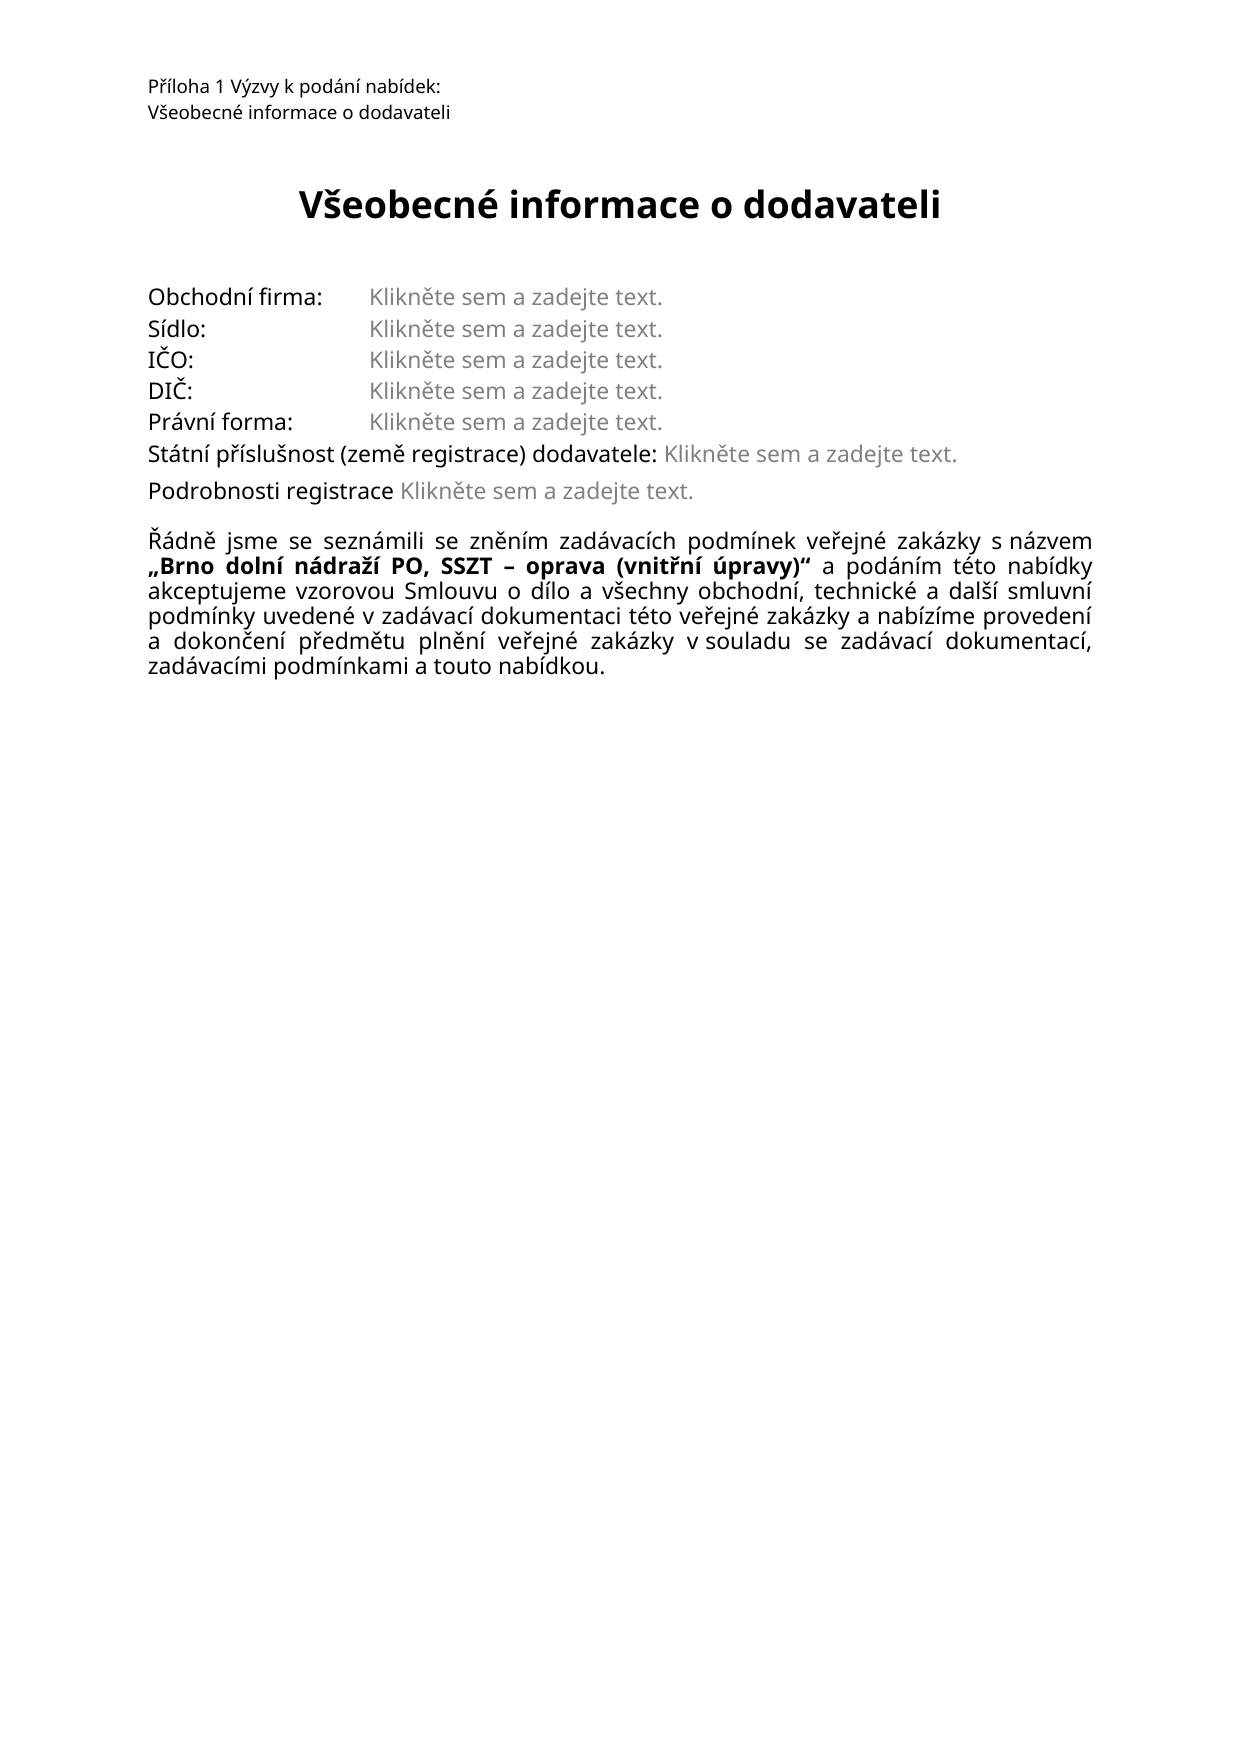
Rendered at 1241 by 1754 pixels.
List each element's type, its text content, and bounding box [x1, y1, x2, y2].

title Všeobecné informace o dodavateli [148, 178, 1093, 229]
text IČO: [148, 348, 1093, 373]
text Obchodní firma: [148, 286, 1093, 311]
text Řádně jsme se seznámili se zněním zadávacích podmínek veřejné zakázky s názvem „Brno dolní nádraží PO, SSZT – oprava (vnitřní úpravy)“ a podáním této nabídky akceptujeme vzorovou Smlouvu o dílo a všechny obchodní, technické a další smluvní podmínky uvedené v zadávací dokumentaci této veřejné zakázky a nabízíme provedení a dokončení předmětu plnění veřejné zakázky v souladu se zadávací dokumentací, zadávacími podmínkami a touto nabídkou. [148, 529, 1093, 679]
text Sídlo: [148, 317, 1093, 342]
text Podrobnosti registrace [148, 479, 1093, 504]
text Právní forma: [148, 411, 1093, 436]
text Státní příslušnost (země registrace) dodavatele: [148, 442, 1093, 467]
text DIČ: [148, 379, 1093, 404]
